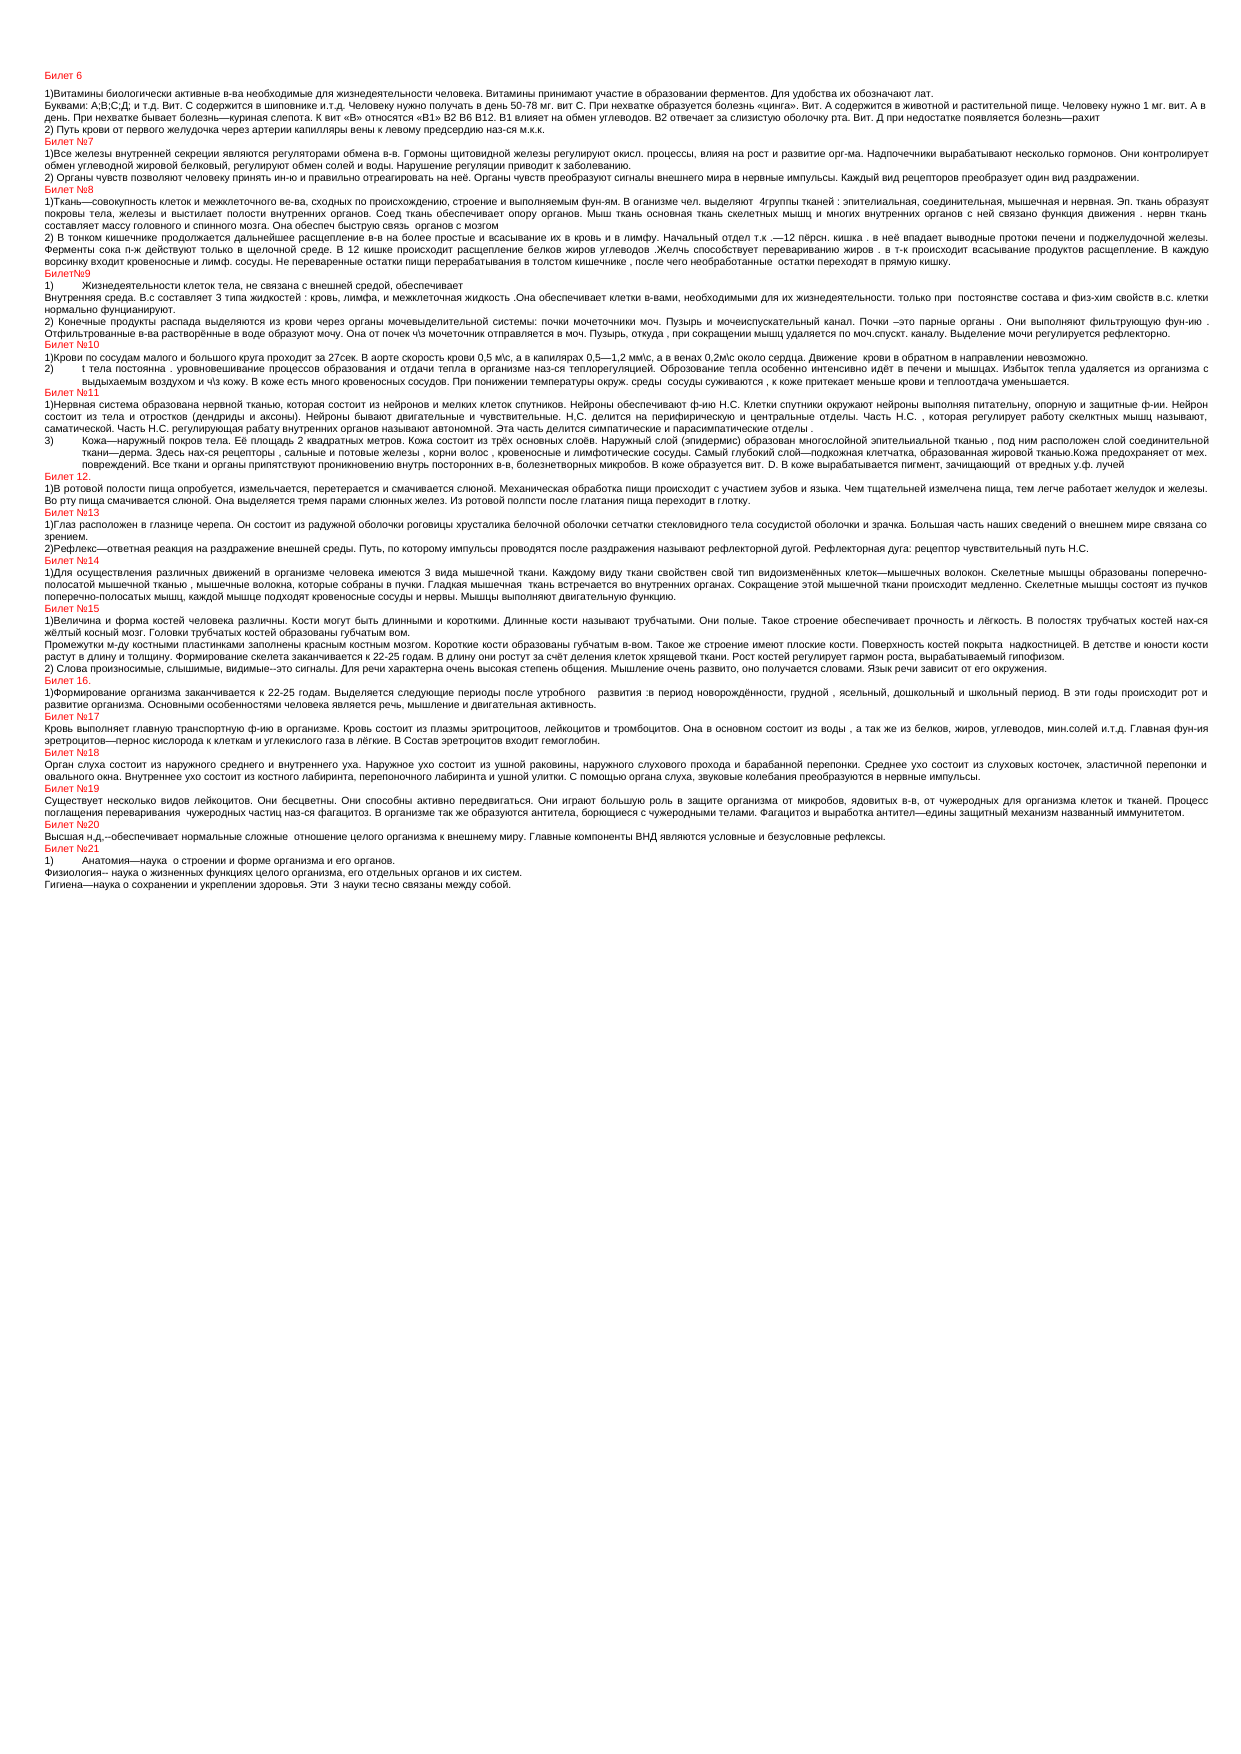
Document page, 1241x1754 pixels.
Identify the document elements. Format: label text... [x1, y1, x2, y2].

list t тела постоянна . уровновешивание процессов образования и отдачи тепла в организме наз-ся теплорегуляцией. Оброзование тепла особенно интенсивно идёт в печени и мышцах. Избыток тепла удаляется из организма с выдыхаемым воздухом и ч\з кожу. В коже есть много кровеносных сосудов. При понижении температуры окруж. среды сосуды суживаются , к коже притекает меньше крови и теплоотдача уменьшается. [44, 363, 1211, 387]
text Промежутки м-ду костными пластинками заполнены красным костным мозгом. Короткие кости образованы губчатым в-вом. Такое же строение имеют плоские кости. Поверхность костей покрыта надкостницей. В детстве и юности кости растут в длину и толщину. Формирование скелета заканчивается к 22-25 годам. В длину они ростут за счёт деления клеток хрящевой ткани. Рост костей регулирует гармон роста, вырабатываемый гипофизом. [44, 639, 1211, 663]
text 2) Путь крови от первого желудочка через артерии капилляры вены к левому предсердию наз-ся м.к.к. [44, 123, 1211, 136]
text Кровь выполняет главную транспортную ф-ию в организме. Кровь состоит из плазмы эритроцитоов, лейкоцитов и тромбоцитов. Она в основном состоит из воды , а так же из белков, жиров, углеводов, мин.солей и.т.д. Главная фун-ия эретроцитов—пернос кислорода к клеткам и углекислого газа в лёгкие. В Состав эретроцитов входит гемоглобин. [44, 722, 1211, 746]
text 1)Ткань—совокупность клеток и межклеточного ве-ва, сходных по происхождению, строение и выполняемым фун-ям. В оганизме чел. выделяют 4группы тканей : эпителиальная, соединительная, мышечная и нервная. Эп. ткань образуят покровы тела, железы и выстилает полости внутренних органов. Соед ткань обеспечивает опору органов. Мыш ткань основная ткань скелетных мышц и многих внутренних органов с ней связано функция движения . нервн ткань составляет массу головного и спинного мозга. Она обеспеч быструю связь органов с мозгом [44, 195, 1211, 231]
text 1)В ротовой полости пища опробуется, измельчается, перетерается и смачивается слюной. Механическая обработка пищи происходит с участием зубов и языка. Чем тщательней измелчена пища, тем легче работает желудок и железы. Во рту пища смачивается слюной. Она выделяется тремя парами слюнных желез. Из ротовой полпсти после глатания пища переходит в глотку. [44, 483, 1211, 507]
text Существует несколько видов лейкоцитов. Они бесцветны. Они способны активно передвигаться. Они играют большую роль в защите организма от микробов, ядовитых в-в, от чужеродных для организма клеток и тканей. Процесс поглащения переваривания чужеродных частиц наз-ся фагацитоз. В организме так же образуются антитела, борющиеся с чужеродными телами. Фагацитоз и выработка антител—едины защитный механизм названный иммунитетом. [44, 794, 1211, 818]
text 2) В тонком кишечнике продолжается дальнейшее расщепление в-в на более простые и всасывание их в кровь и в лимфу. Начальный отдел т.к .—12 пёрсн. кишка . в неё впадает выводные протоки печени и поджелудочной железы. Ферменты сока п-ж действуют только в щелочной среде. В 12 кишке происходит расщепление белков жиров углеводов .Желчь способствует перевариванию жиров . в т-к происходит всасывание продуктов расщепление. В каждую ворсинку входит кровеносные и лимф. сосуды. Не переваренные остатки пищи перерабатывания в толстом кишечнике , после чего необработанные остатки переходят в прямую кишку. [44, 231, 1211, 267]
text 1)Глаз расположен в глазнице черепа. Он состоит из радужной оболочки роговицы хрусталика белочной оболочки сетчатки стекловидного тела сосудистой оболочки и зрачка. Большая часть наших сведений о внешнем мире связана со зрением. [44, 519, 1211, 543]
text 1)Нервная система образована нервной тканью, которая состоит из нейронов и мелких клеток спутников. Нейроны обеспечивают ф-ию Н.С. Клетки спутники окружают нейроны выполняя питательну, опорную и защитные ф-ии. Нейрон состоит из тела и отростков (дендриды и аксоны). Нейроны бывают двигательные и чувствительные. Н,С. делится на перифирическую и центральные отделы. Часть Н.С. , которая регулирует работу скелктных мышц называют, саматической. Часть Н.С. регулирующая рабату внутренних органов называют автономной. Эта часть делится симпатические и парасимпатические отделы . [44, 399, 1211, 435]
text 1)Для осуществления различных движений в организме человека имеются 3 вида мышечной ткани. Каждому виду ткани свойствен свой тип видоизменённых клеток—мышечных волокон. Скелетные мышцы образованы поперечно-полосатой мышечной тканью , мышечные волокна, которые собраны в пучки. Гладкая мышечная ткань встречается во внутренних органах. Сокращение этой мышечной ткани происходит медленно. Скелетные мышцы состоят из пучков поперечно-полосатых мышц, каждой мышце подходят кровеносные сосуды и нервы. Мышцы выполняют двигательную функцию. [44, 567, 1211, 603]
text Внутренняя среда. В.с составляет 3 типа жидкостей : кровь, лимфа, и межклеточная жидкость .Она обеспечивает клетки в-вами, необходимыми для их жизнедеятельности. только при постоянстве состава и физ-хим свойств в.с. клетки нормально фунцианируют. [44, 291, 1211, 315]
text 2) Конечные продукты распада выделяются из крови через органы мочевыделительной системы: почки мочеточники моч. Пузырь и мочеиспускательный канал. Почки –это парные органы . Они выполняют фильтрующую фун-ию . Отфильтрованные в-ва растворённые в воде образуют мочу. Она от почек ч\з мочеточник отправляется в моч. Пузырь, откуда , при сокращении мышц удаляется по моч.спускт. каналу. Выделение мочи регулируется рефлекторно. [44, 315, 1211, 339]
text Буквами: А;В;С;Д; и т.д. Вит. С содержится в шиповнике и.т.д. Человеку нужно получать в день 50-78 мг. вит С. При нехватке образуется болезнь «цинга». Вит. А содержится в животной и растительной пище. Человеку нужно 1 мг. вит. А в день. При нехватке бывает болезнь—куриная слепота. К вит «В» относятся «В1» В2 В6 В12. В1 влияет на обмен углеводов. В2 отвечает за слизистую оболочку рта. Вит. Д при недостатке появляется болезнь—рахит [44, 99, 1211, 123]
text Орган слуха состоит из наружного среднего и внутреннего уха. Наружное ухо состоит из ушной раковины, наружного слухового прохода и барабанной перепонки. Среднее ухо состоит из слуховых косточек, эластичной перепонки и овального окна. Внутреннее ухо состоит из костного лабиринта, перепоночного лабиринта и ушной улитки. С помощью органа слуха, звуковые колебания преобразуются в нервные импульсы. [44, 758, 1211, 782]
text 1)Все железы внутренней секреции являются регуляторами обмена в-в. Гормоны щитовидной железы регулируют окисл. процессы, влияя на рост и развитие орг-ма. Надпочечники вырабатывают несколько гормонов. Они контролирует обмен углеводной жировой белковый, регулируют обмен солей и воды. Нарушение регуляции приводит к заболеванию. [44, 147, 1211, 171]
text Билет 16. [44, 674, 1211, 687]
text 1)Формирование организма заканчивается к 22-25 годам. Выделяется следующие периоды после утробного развития :в период новорождённости, грудной , ясельный, дошкольный и школьный период. В эти годы происходит рот и развитие организма. Основными особенностями человека является речь, мышление и двигательная активность. [44, 687, 1211, 711]
text 1)Величина и форма костей человека различны. Кости могут быть длинными и короткими. Длинные кости называют трубчатыми. Они полые. Такое строение обеспечивает прочность и лёгкость. В полостях трубчатых костей нах-ся жёлтый косный мозг. Головки трубчатых костей образованы губчатым вом. [44, 615, 1211, 639]
list Кожа—наружный покров тела. Её площадь 2 квадратных метров. Кожа состоит из трёх основных слоёв. Наружный слой (эпидермис) образован многослойной эпительиальной тканью , под ним расположен слой соединительной ткани—дерма. Здесь нах-ся рецепторы , сальные и потовые железы , корни волос , кровеносные и лимфотические сосуды. Самый глубокий слой—подкожная клетчатка, образованная жировой тканью.Кожа предохраняет от мех. повреждений. Все ткани и органы припятствуют проникновению внутрь посторонних в-в, болезнетворных микробов. В коже образуется вит. D. В коже вырабатывается пигмент, зачищающий от вредных у.ф. лучей [44, 435, 1211, 471]
